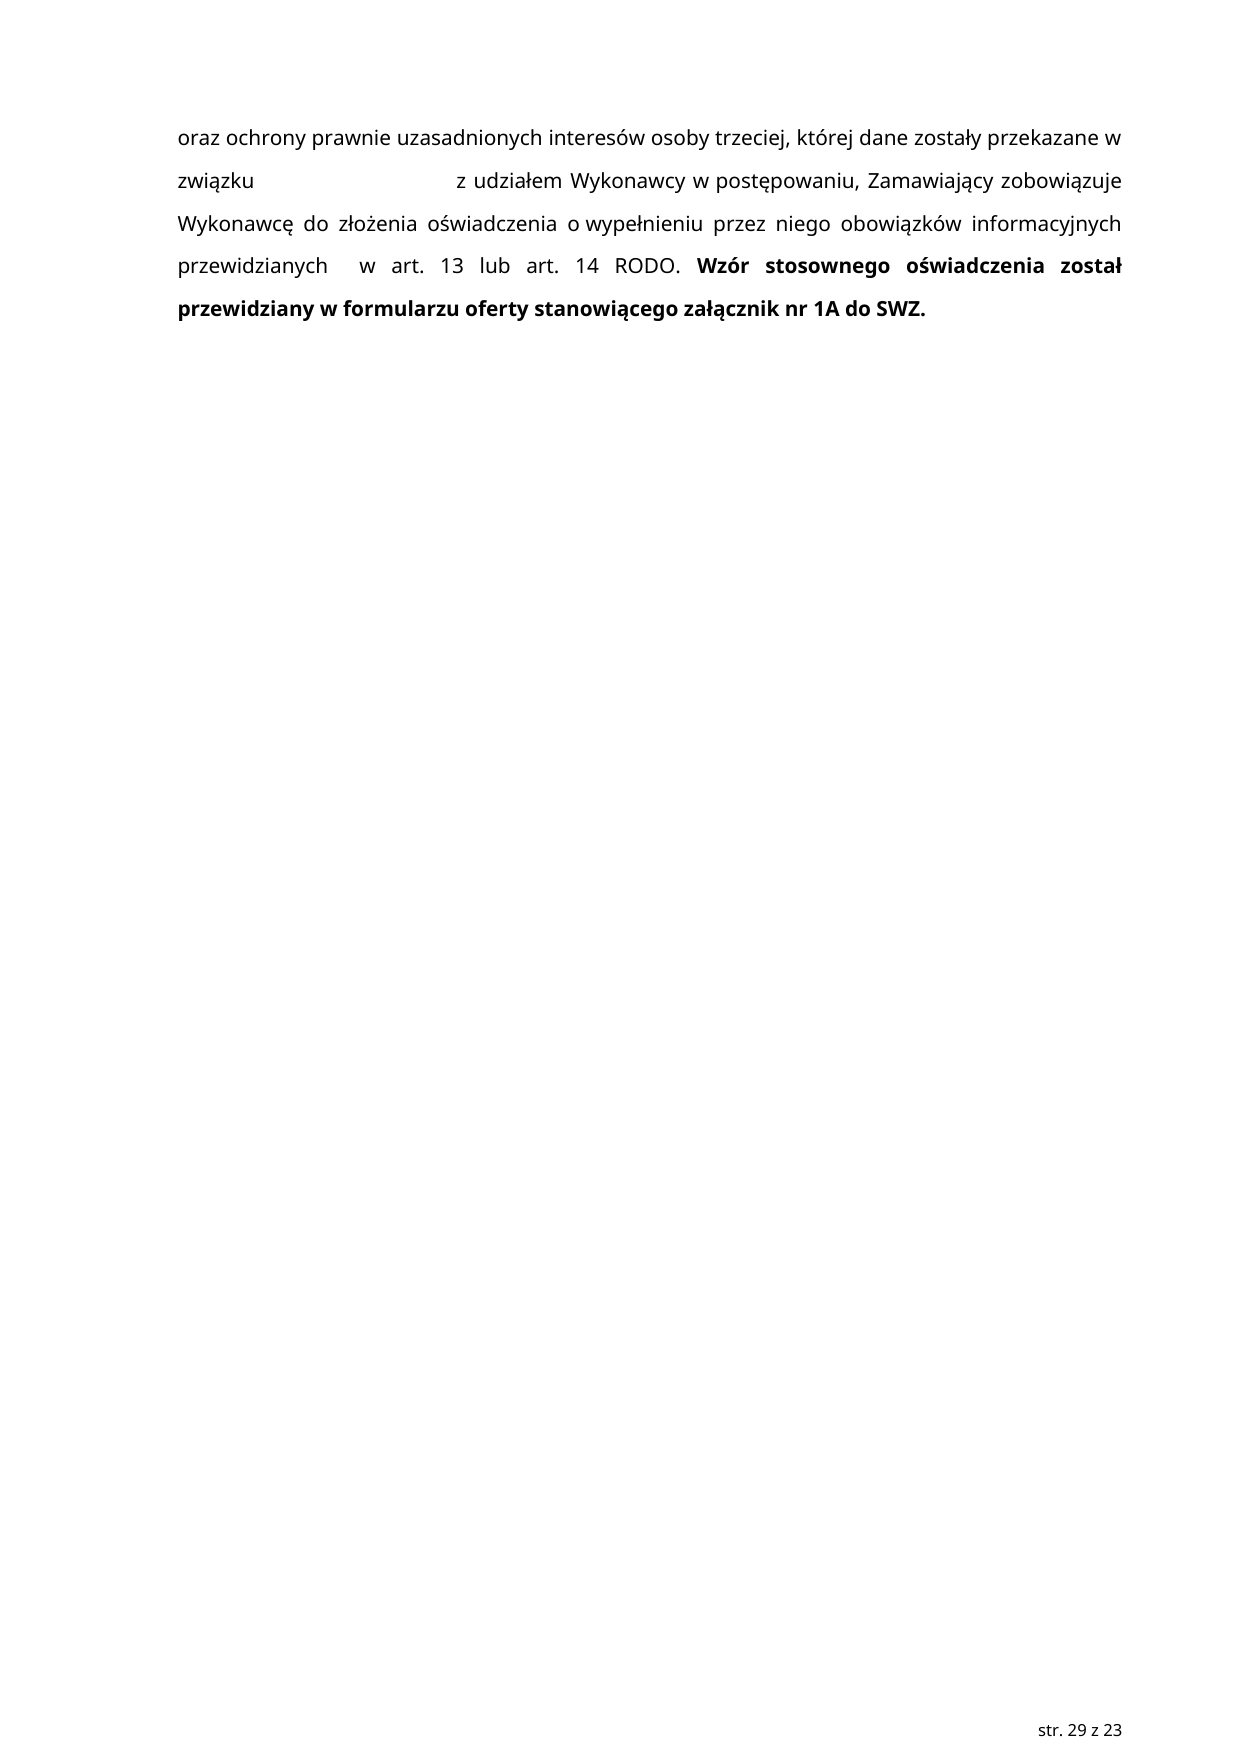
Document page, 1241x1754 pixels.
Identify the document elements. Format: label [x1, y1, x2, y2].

text [177, 123, 1122, 322]
